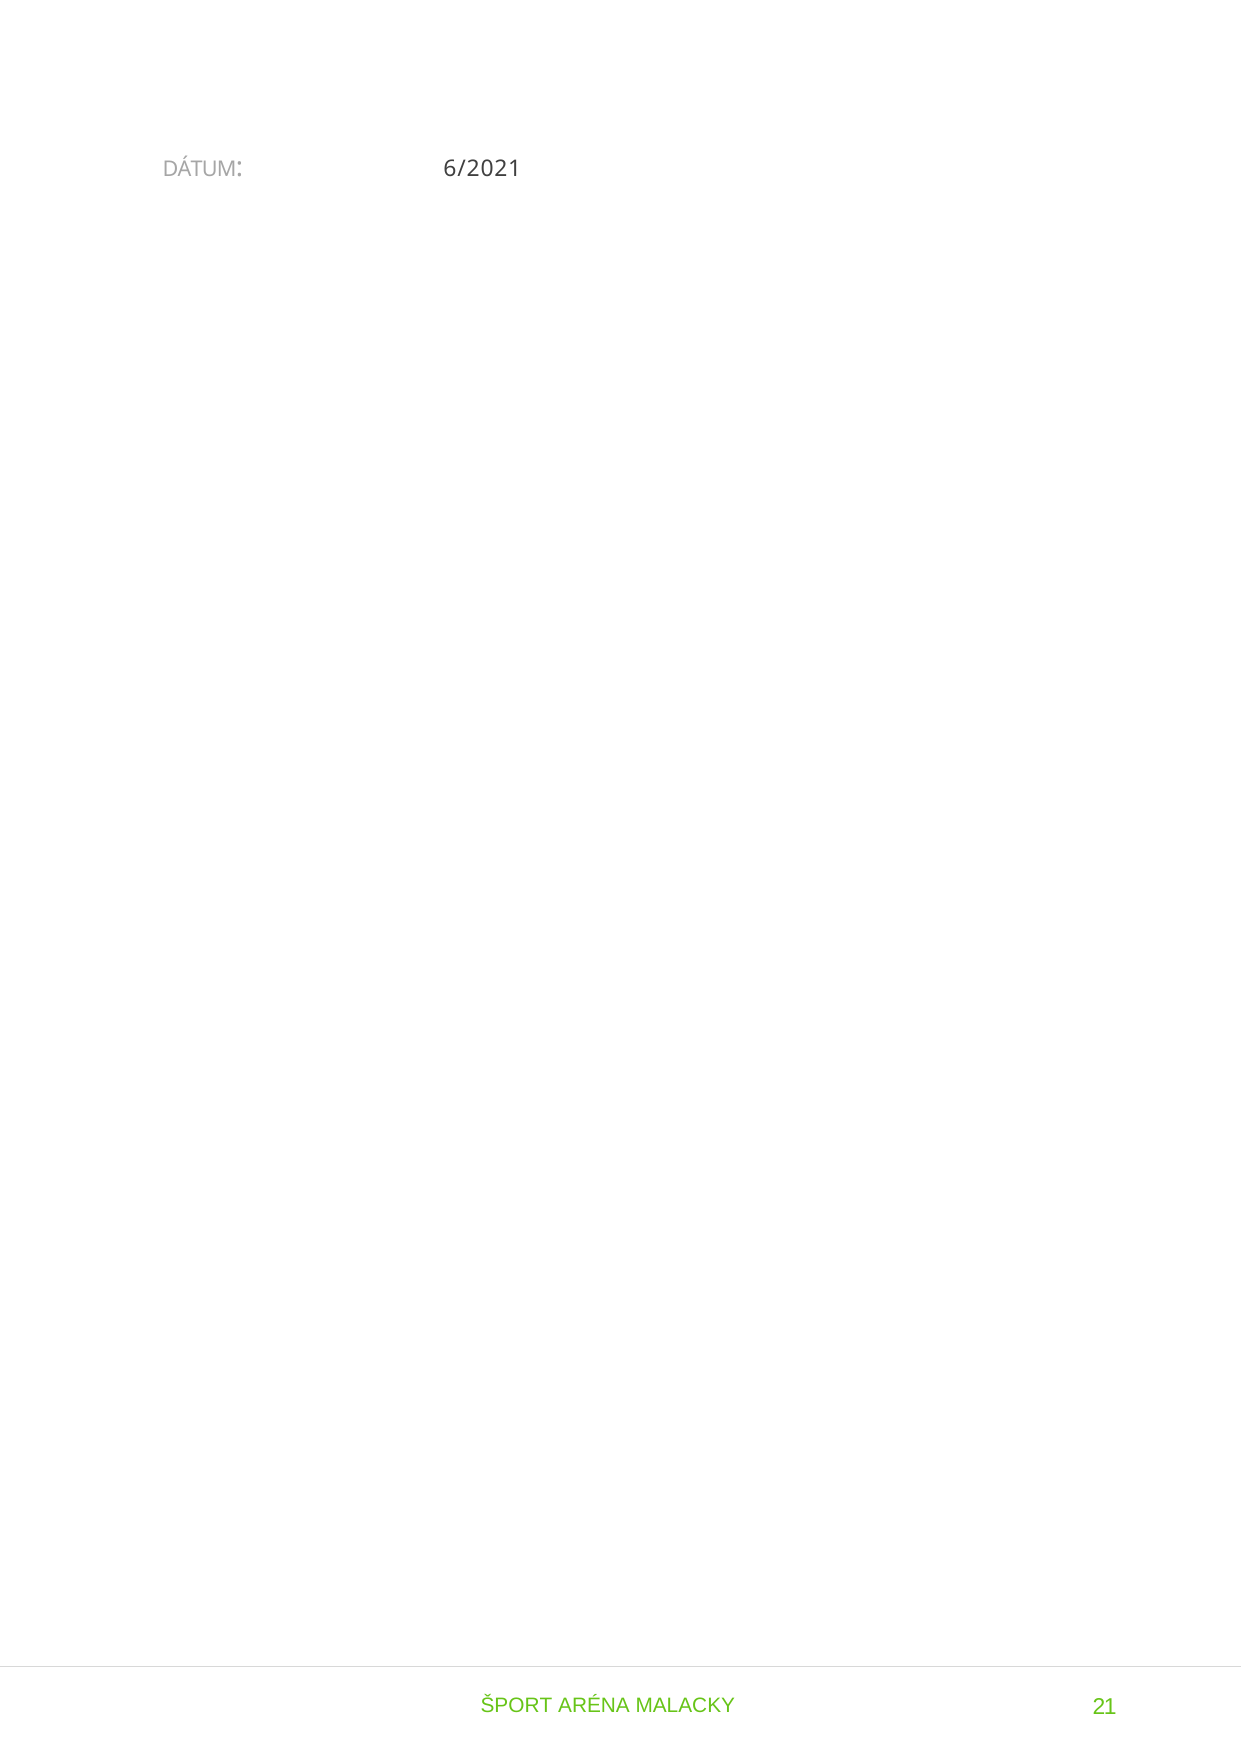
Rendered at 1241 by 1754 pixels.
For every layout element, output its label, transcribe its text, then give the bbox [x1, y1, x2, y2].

text dátum: 6/2021 [148, 148, 1093, 184]
